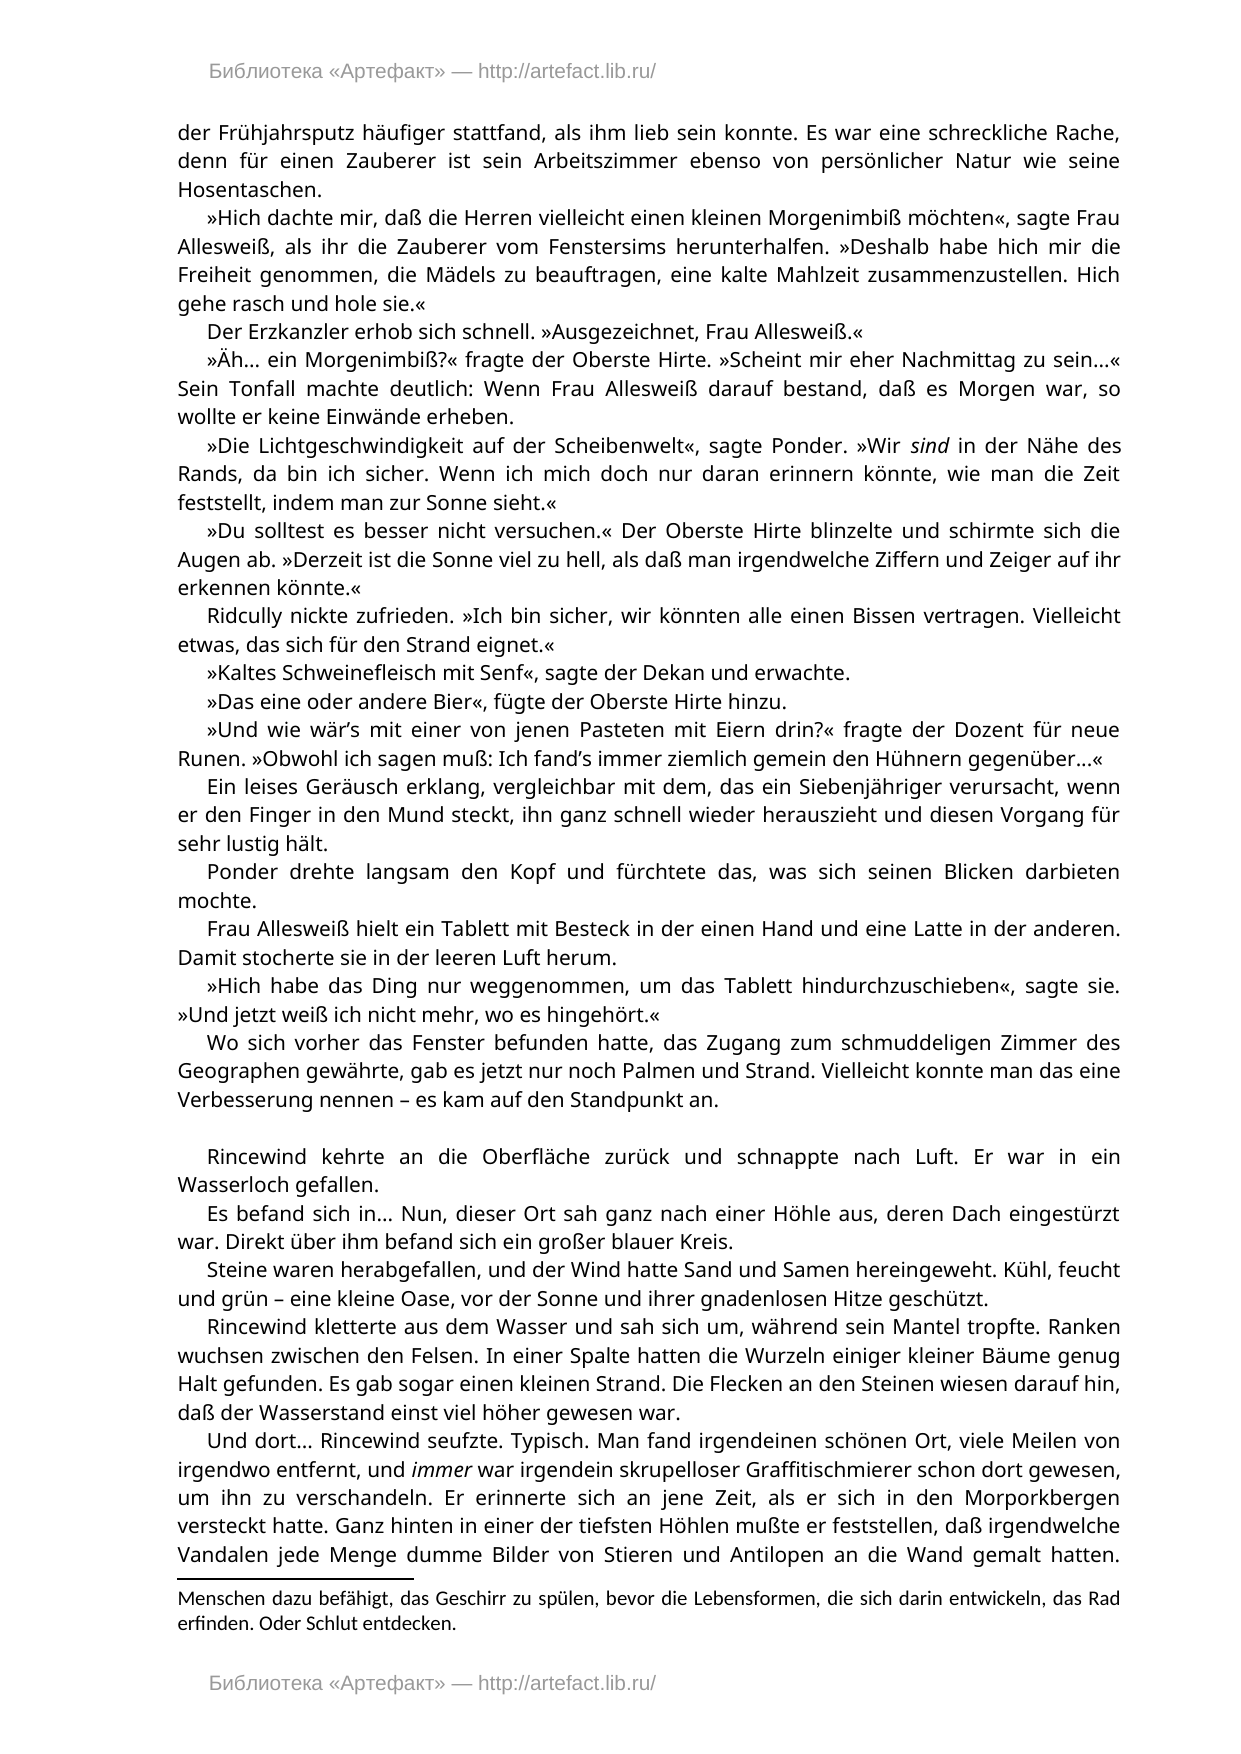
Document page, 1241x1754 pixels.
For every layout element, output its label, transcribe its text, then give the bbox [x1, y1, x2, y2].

text »Äh... ein Morgenimbiß?« fragte der Oberste Hirte. »Scheint mir eher Nachmittag zu sein...« Sein Tonfall machte deutlich: Wenn Frau Allesweiß darauf bestand, daß es Morgen war, so wollte er keine Einwände erheben. [177, 346, 1122, 431]
text Rincewind kehrte an die Oberfläche zurück und schnappte nach Luft. Er war in ein Wasserloch gefallen. [177, 1142, 1122, 1199]
text Frau Allesweiß hielt ein Tablett mit Besteck in der einen Hand und eine Latte in der anderen. Damit stocherte sie in der leeren Luft herum. [177, 914, 1122, 971]
text Wo sich vorher das Fenster befunden hatte, das Zugang zum schmuddeligen Zimmer des Geographen gewährte, gab es jetzt nur noch Palmen und Strand. Vielleicht konnte man das eine Verbesserung nennen – es kam auf den Standpunkt an. [177, 1028, 1122, 1113]
text Es befand sich in... Nun, dieser Ort sah ganz nach einer Höhle aus, deren Dach eingestürzt war. Direkt über ihm befand sich ein großer blauer Kreis. [177, 1199, 1122, 1256]
text »Hich habe das Ding nur weggenommen, um das Tablett hindurchzuschieben«, sagte sie. »Und jetzt weiß ich nicht mehr, wo es hingehört.« [177, 971, 1122, 1028]
text Ein leises Geräusch erklang, vergleichbar mit dem, das ein Siebenjähriger verursacht, wenn er den Finger in den Mund steckt, ihn ganz schnell wieder herauszieht und diesen Vorgang für sehr lustig hält. [177, 772, 1122, 857]
text Ridcully nickte zufrieden. »Ich bin sicher, wir könnten alle einen Bissen vertragen. Vielleicht etwas, das sich für den Strand eignet.« [177, 602, 1122, 658]
text »Die Lichtgeschwindigkeit auf der Scheibenwelt«, sagte Ponder. »Wir sind in der Nähe des Rands, da bin ich sicher. Wenn ich mich doch nur daran erinnern könnte, wie man die Zeit feststellt, indem man zur Sonne sieht.« [177, 431, 1122, 516]
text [177, 1426, 1122, 1568]
text »Und wie wär’s mit einer von jenen Pasteten mit Eiern drin?« fragte der Dozent für neue Runen. »Obwohl ich sagen muß: Ich fand’s immer ziemlich gemein den Hühnern gegenüber...« [177, 715, 1122, 772]
text »Kaltes Schweinefleisch mit Senf«, sagte der Dekan und erwachte. [177, 658, 1122, 687]
text »Du solltest es besser nicht versuchen.« Der Oberste Hirte blinzelte und schirmte sich die Augen ab. »Derzeit ist die Sonne viel zu hell, als daß man irgendwelche Ziffern und Zeiger auf ihr erkennen könnte.« [177, 516, 1122, 602]
text Steine waren herabgefallen, und der Wind hatte Sand und Samen hereingeweht. Kühl, feucht und grün – eine kleine Oase, vor der Sonne und ihrer gnadenlosen Hitze geschützt. [177, 1256, 1122, 1312]
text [177, 118, 1122, 203]
text »Hich dachte mir, daß die Herren vielleicht einen kleinen Morgenimbiß möchten«, sagte Frau Allesweiß, als ihr die Zauberer vom Fenstersims herunterhalfen. »Deshalb habe hich mir die Freiheit genommen, die Mädels zu beauftragen, eine kalte Mahlzeit zusammenzustellen. Hich gehe rasch und hole sie.« [177, 203, 1122, 317]
text »Das eine oder andere Bier«, fügte der Oberste Hirte hinzu. [177, 687, 1122, 715]
text Rincewind kletterte aus dem Wasser und sah sich um, während sein Mantel tropfte. Ranken wuchsen zwischen den Felsen. In einer Spalte hatten die Wurzeln einiger kleiner Bäume genug Halt gefunden. Es gab sogar einen kleinen Strand. Die Flecken an den Steinen wiesen darauf hin, daß der Wasserstand einst viel höher gewesen war. [177, 1312, 1122, 1426]
text Der Erzkanzler erhob sich schnell. »Ausgezeichnet, Frau Allesweiß.« [177, 317, 1122, 346]
text Ponder drehte langsam den Kopf und fürchtete das, was sich seinen Blicken darbieten mochte. [177, 857, 1122, 914]
